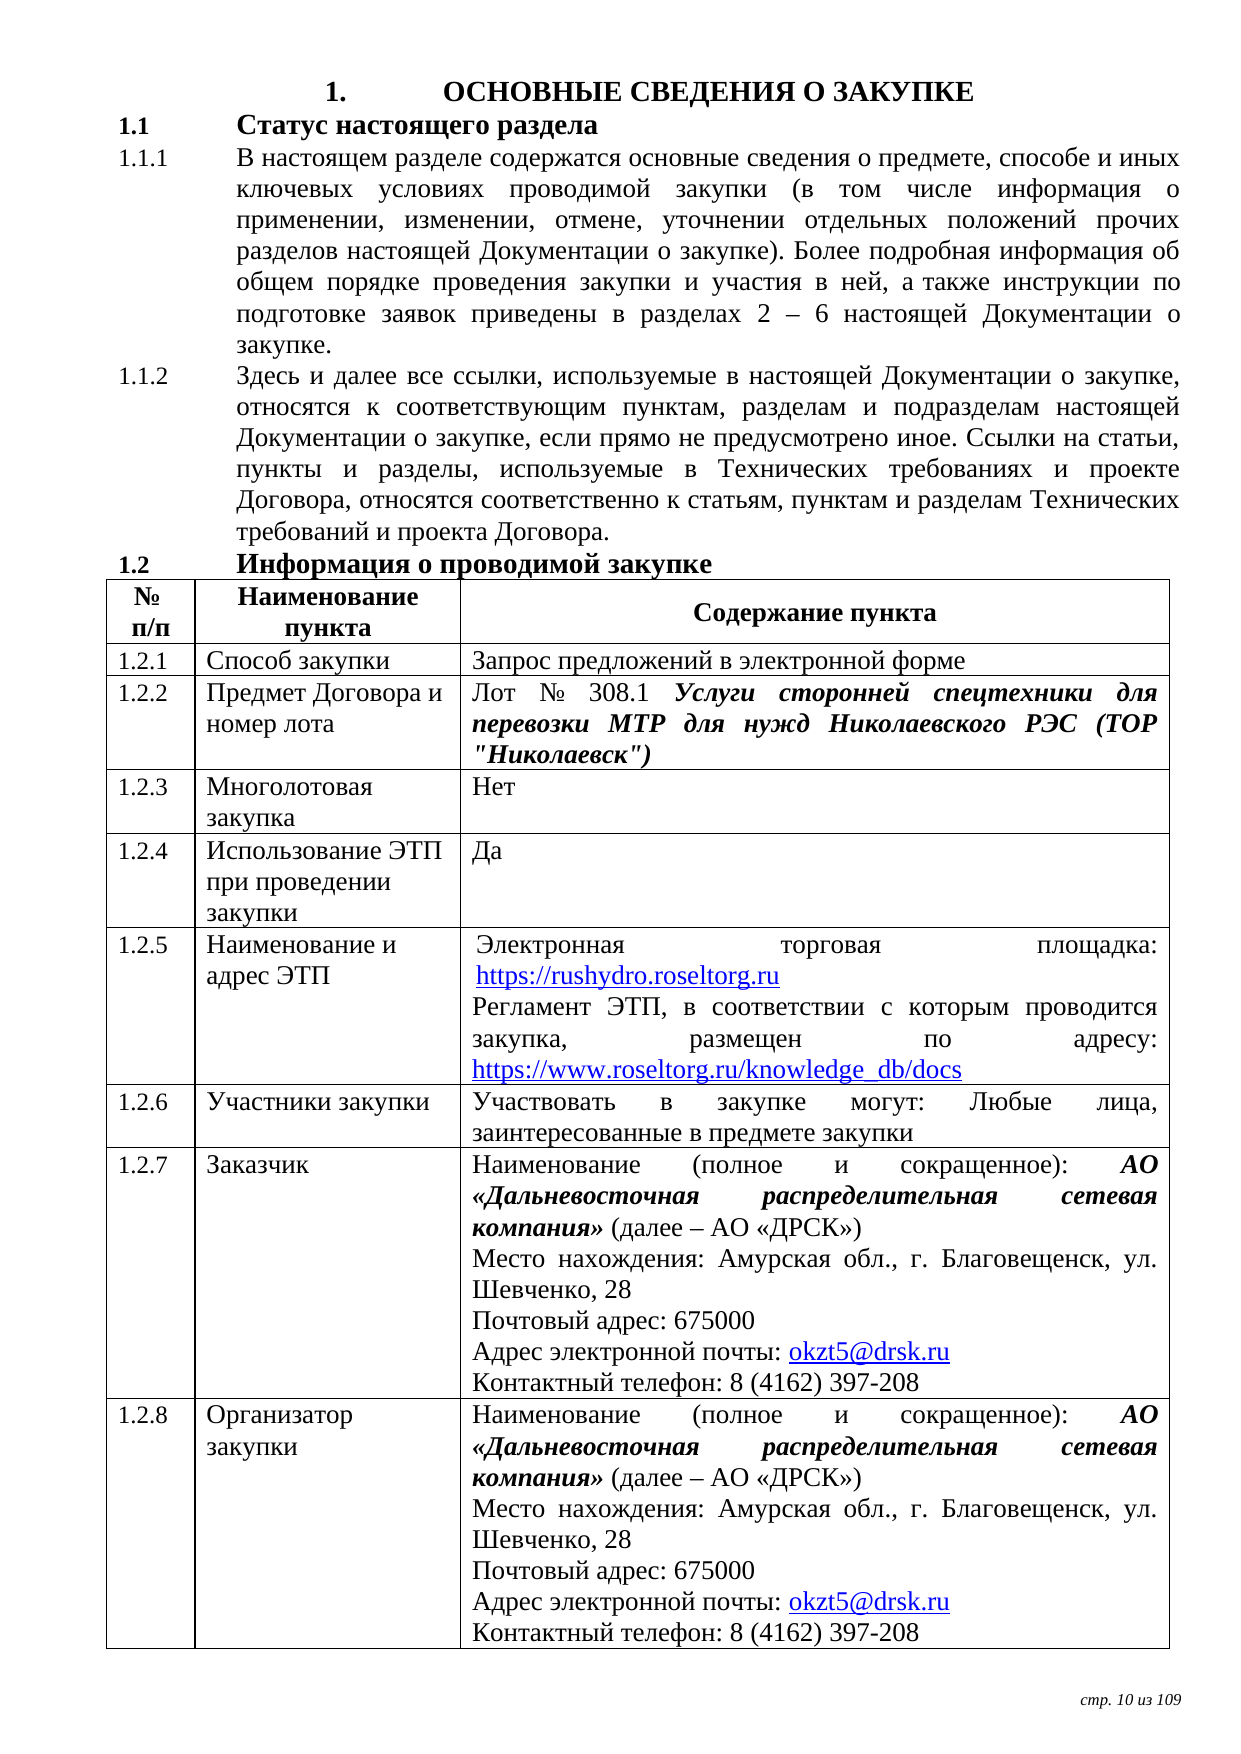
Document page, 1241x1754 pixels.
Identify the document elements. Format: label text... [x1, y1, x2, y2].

table_cell Участвовать в закупке могут: Любые лица, заинтересованные в предмете закупки [461, 1085, 1169, 1147]
table_cell Многолотовая закупка [196, 770, 460, 833]
table_cell Организатор закупки [196, 1399, 460, 1648]
table_cell Нет [461, 770, 1169, 833]
subtitle Статус настоящего раздела [118, 107, 1181, 141]
table_cell [107, 1148, 194, 1397]
table_cell Электронная торговая площадка: https://rushydro.roseltorg.ru Регламент ЭТП, в соответствии с которым проводится закупка, размещен по адресу: https://www.roseltorg.ru/knowledge_db/docs [461, 928, 1169, 1084]
table_header Наименование пункта [196, 580, 460, 643]
list В настоящем разделе содержатся основные сведения о предмете, способе и иных ключевых условиях проводимой закупки (в том числе информация о применении, изменении, отмене, уточнении отдельных положений прочих разделов настоящей Документации о закупке). Более подробная информация об общем порядке проведения закупки и участия в ней, а также инструкции по подготовке заявок приведены в разделах 2 – 6 настоящей Документации о закупке. [118, 141, 1181, 359]
table_cell Использование ЭТП при проведении закупки [196, 834, 460, 927]
table_cell Предмет Договора и номер лота [196, 676, 460, 769]
table_cell Способ закупки [196, 644, 460, 675]
subtitle Информация о проводимой закупке [118, 546, 1181, 579]
table_cell [107, 676, 194, 769]
table_cell [107, 644, 194, 675]
table_cell [107, 928, 194, 1084]
table_cell Запрос предложений в электронной форме [461, 644, 1169, 675]
table_cell Да [461, 834, 1169, 927]
table_cell [107, 834, 194, 927]
table_cell Участники закупки [196, 1085, 460, 1147]
subtitle ОСНОВНЫЕ СВЕДЕНИЯ О ЗАКУПКЕ [118, 74, 1181, 107]
table_header № п/п [107, 580, 194, 643]
table_header Содержание пункта [461, 580, 1169, 643]
table_cell Наименование (полное и сокращенное): АО «Дальневосточная распределительная сетевая компания» (далее – АО «ДРСК») Место нахождения: Амурская обл., г. Благовещенск, ул. Шевченко, 28 Почтовый адрес: 675000 Адрес электронной почты: okzt5@drsk.ru Контактный телефон: 8 (4162) 397-208 [461, 1148, 1169, 1397]
table_cell Лот № 308.1 Услуги сторонней спецтехники для перевозки МТР для нужд Николаевского РЭС (ТОР "Николаевск") [461, 676, 1169, 769]
table_cell Заказчик [196, 1148, 460, 1397]
table_cell Наименование (полное и сокращенное): АО «Дальневосточная распределительная сетевая компания» (далее – АО «ДРСК») Место нахождения: Амурская обл., г. Благовещенск, ул. Шевченко, 28 Почтовый адрес: 675000 Адрес электронной почты: okzt5@drsk.ru Контактный телефон: 8 (4162) 397-208 [461, 1399, 1169, 1648]
table_cell [107, 770, 194, 833]
table_cell [107, 1085, 194, 1147]
table_cell [107, 1399, 194, 1648]
table_cell Наименование и адрес ЭТП [196, 928, 460, 1084]
text Здесь и далее все ссылки, используемые в настоящей Документации о закупке, относятся к соответствующим пунктам, разделам и подразделам настоящей Документации о закупке, если прямо не предусмотрено иное. Ссылки на статьи, пункты и разделы, используемые в Технических требованиях и проекте Договора, относятся соответственно к статьям, пунктам и разделам Технических требований и проекта Договора. [118, 359, 1181, 546]
